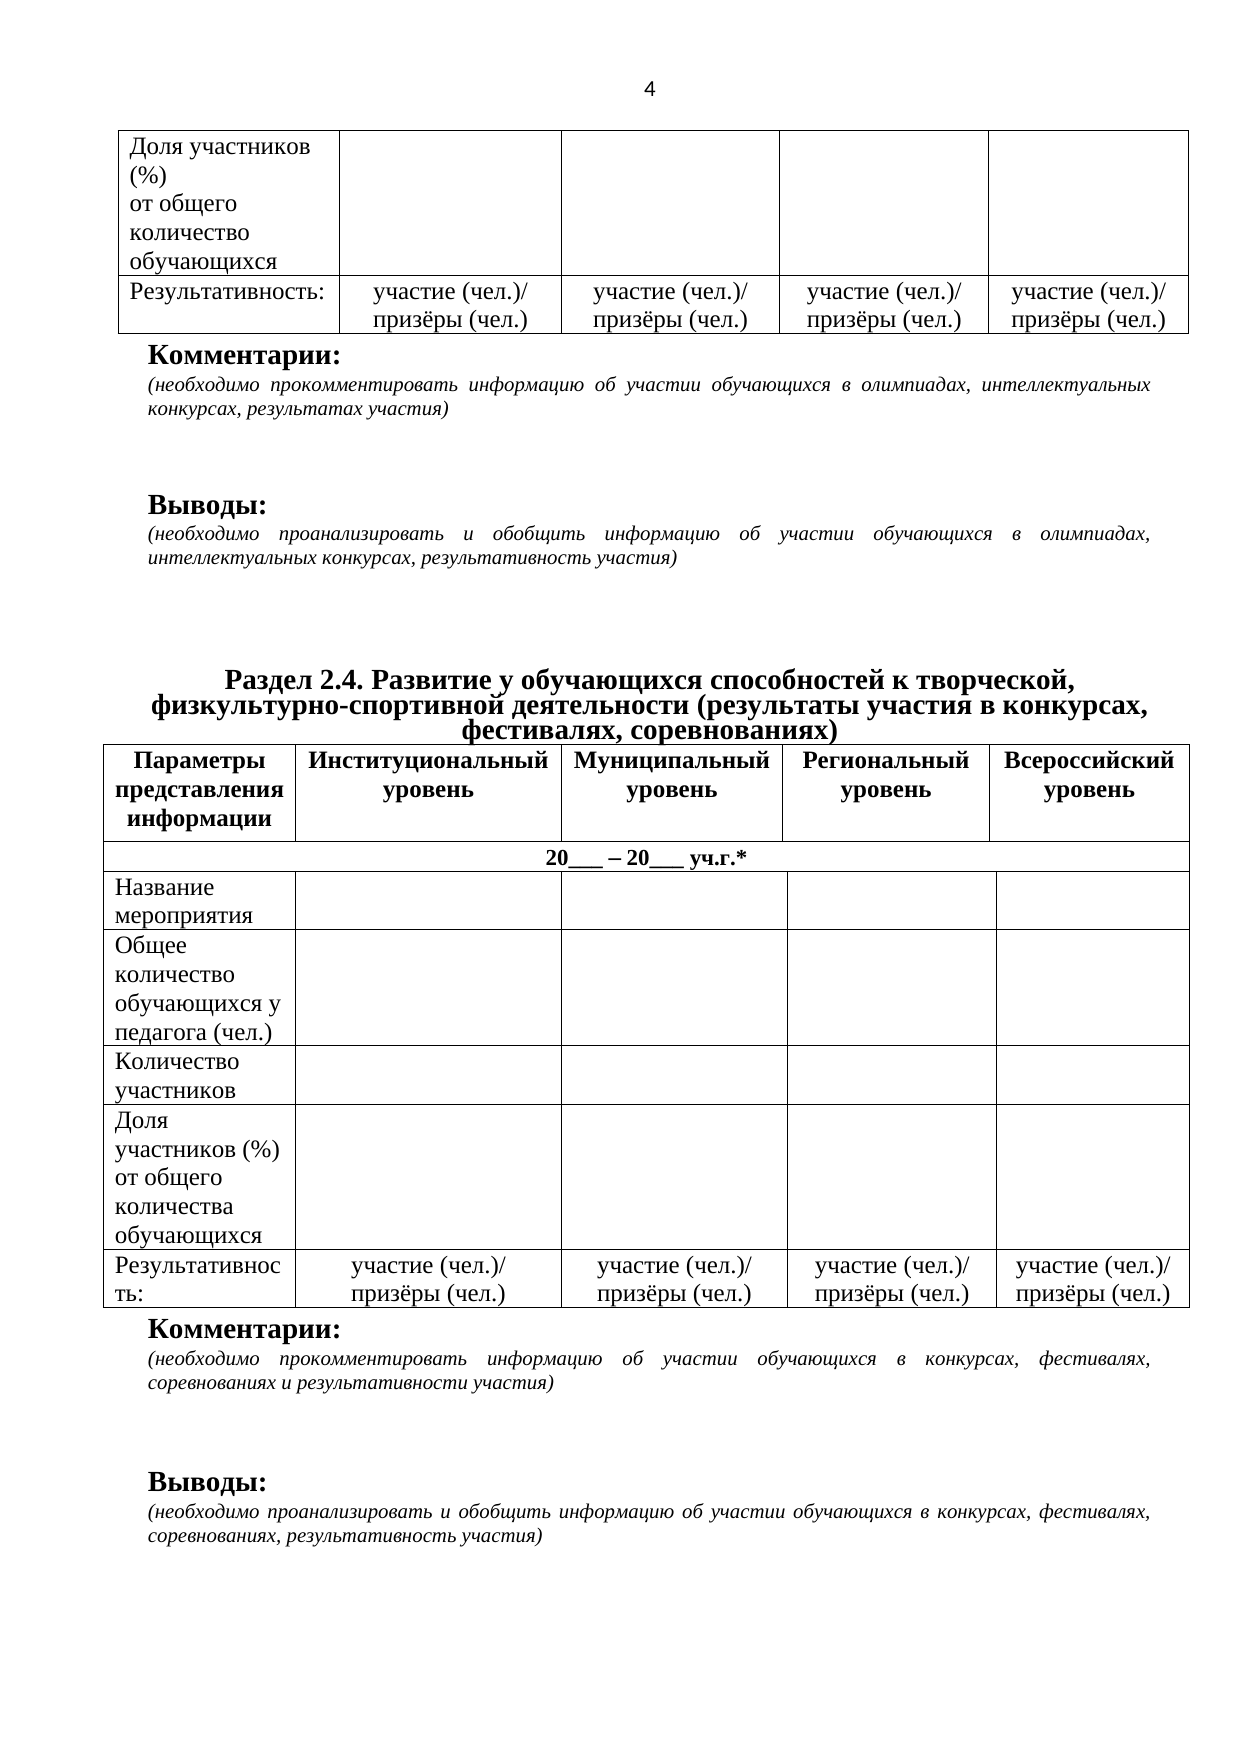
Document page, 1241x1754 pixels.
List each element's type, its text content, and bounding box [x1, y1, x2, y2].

text Раздел 2.4. Развитие у обучающихся способностей к творческой, физкультурно-спортивной деятельности (результаты участия в конкурсах, фестивалях, соревнованиях) [148, 669, 1152, 744]
table_cell Общее количество обучающихся у педагога (чел.) [104, 930, 295, 1045]
text (необходимо проанализировать и обобщить информацию об участии обучающихся в олимпиадах, интеллектуальных конкурсах, результативность участия) [148, 521, 1152, 569]
table_cell участие (чел.)/ призёры (чел.) [989, 276, 1188, 333]
table_cell Доля участников (%) от общего количества обучающихся [104, 1105, 295, 1249]
table_cell участие (чел.)/ призёры (чел.) [296, 1250, 561, 1307]
text Комментарии: [148, 334, 1152, 372]
table_cell Количество участников [104, 1046, 295, 1104]
table_cell [997, 930, 1189, 1045]
text Комментарии: [148, 1308, 1152, 1346]
table_cell [997, 872, 1189, 929]
table_cell [997, 1046, 1189, 1104]
table_cell [562, 131, 779, 275]
table_header Муниципальный уровень [562, 745, 782, 841]
table_cell [340, 131, 561, 275]
text (необходимо прокомментировать информацию об участии обучающихся в олимпиадах, интеллектуальных конкурсах, результатах участия) [148, 372, 1152, 420]
text (необходимо прокомментировать информацию об участии обучающихся в конкурсах, фестивалях, соревнованиях и результативности участия) [148, 1346, 1152, 1394]
table_cell [997, 1105, 1189, 1249]
table_cell Результативность: [119, 276, 339, 333]
table_cell [562, 1046, 787, 1104]
table_cell Доля участников (%) от общего количество обучающихся [119, 131, 339, 275]
table_cell [788, 930, 996, 1045]
table_cell [788, 1105, 996, 1249]
table_cell Результативность: [104, 1250, 295, 1307]
table_header Параметры представления информации [104, 745, 295, 841]
text Выводы: [148, 487, 1152, 521]
table_cell [788, 1046, 996, 1104]
table_cell [788, 872, 996, 929]
table_header Региональный уровень [783, 745, 989, 841]
table_cell [989, 131, 1188, 275]
table_cell [562, 930, 787, 1045]
table_cell [296, 872, 561, 929]
table_cell участие (чел.)/ призёры (чел.) [340, 276, 561, 333]
table_cell Название мероприятия [104, 872, 295, 929]
table_cell [296, 930, 561, 1045]
table_cell [562, 872, 787, 929]
table_cell участие (чел.)/ призёры (чел.) [997, 1250, 1189, 1307]
table_cell [296, 1046, 561, 1104]
table_cell участие (чел.)/ призёры (чел.) [562, 1250, 787, 1307]
table_cell участие (чел.)/ призёры (чел.) [788, 1250, 996, 1307]
table_cell [780, 131, 988, 275]
text (необходимо проанализировать и обобщить информацию об участии обучающихся в конкурсах, фестивалях, соревнованиях, результативность участия) [148, 1498, 1152, 1547]
table_cell участие (чел.)/ призёры (чел.) [562, 276, 779, 333]
text Выводы: [148, 1461, 1152, 1498]
table_cell [296, 1105, 561, 1249]
table_cell [562, 1105, 787, 1249]
table_header Всероссийский уровень [990, 745, 1189, 841]
table_cell 20___ – 20___ уч.г.* [104, 842, 1189, 871]
table_cell участие (чел.)/ призёры (чел.) [780, 276, 988, 333]
table_header Институциональный уровень [296, 745, 561, 841]
